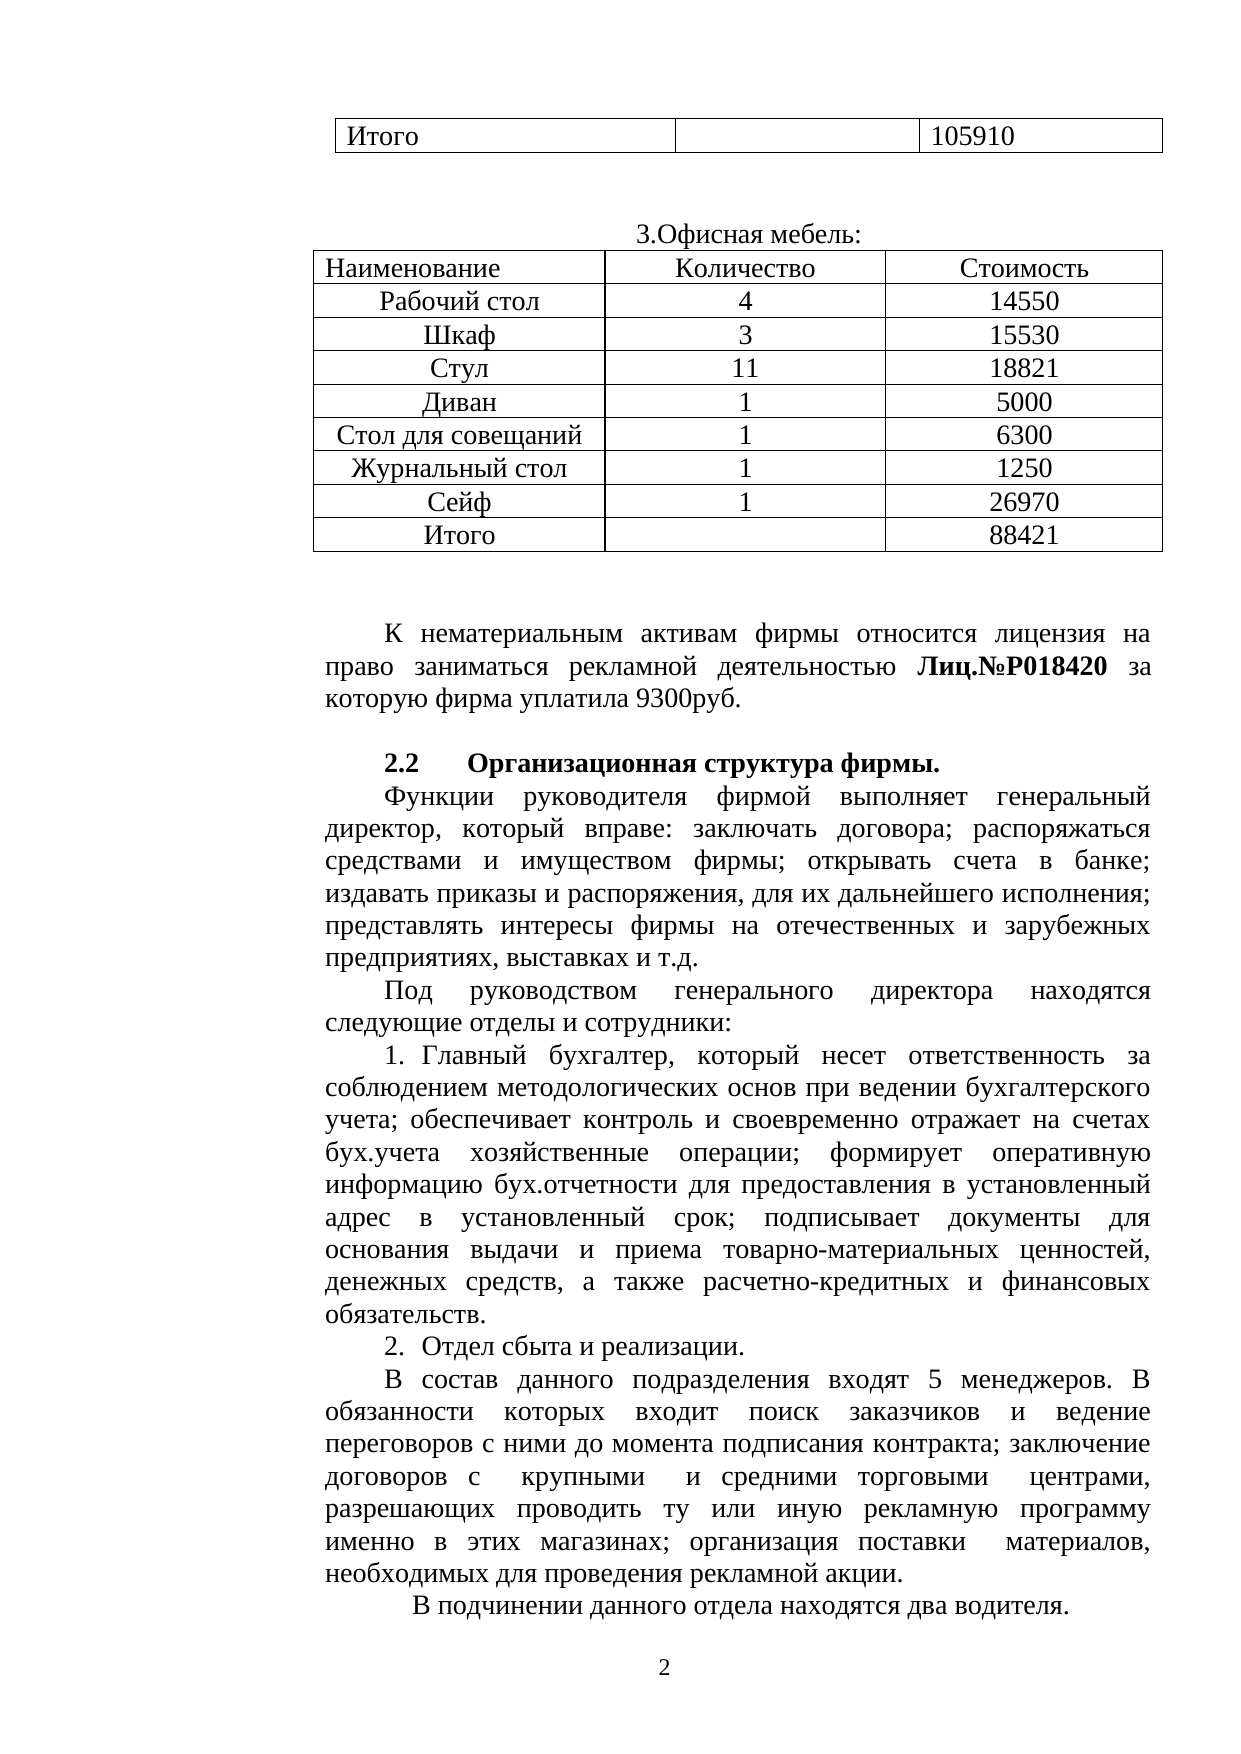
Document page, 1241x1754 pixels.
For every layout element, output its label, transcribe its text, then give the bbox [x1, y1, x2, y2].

table_header Наименование [314, 251, 604, 283]
table_header Стоимость [886, 251, 1162, 283]
table_cell 15530 [886, 318, 1162, 350]
table_header Количество [606, 251, 885, 283]
text Функции руководителя фирмой выполняет генеральный директор, который вправе: заключать договора; распоряжаться средствами и имуществом фирмы; открывать счета в банке; издавать приказы и распоряжения, для их дальнейшего исполнения; представлять интересы фирмы на отечественных и зарубежных предприятиях, выставках и т.д. [325, 778, 1152, 973]
table_cell 18821 [886, 351, 1162, 383]
table_cell 88421 [886, 518, 1162, 551]
table_cell Итого [314, 518, 604, 551]
table_cell 3 [606, 318, 885, 350]
table_cell 1250 [886, 451, 1162, 484]
table_cell 4 [606, 284, 885, 317]
list Отдел сбыта и реализации. [325, 1329, 1152, 1362]
text В состав данного подразделения входят 5 менеджеров. В обязанности которых входит поиск заказчиков и ведение переговоров с ними до момента подписания контракта; заключение договоров с крупными и средними торговыми центрами, разрешающих проводить ту или иную рекламную программу именно в этих магазинах; организация поставки материалов, необходимых для проведения рекламной акции. [325, 1362, 1152, 1588]
table_cell 1 [606, 485, 885, 517]
list Организационная структура фирмы. [325, 746, 1152, 778]
table_cell 6300 [886, 418, 1162, 450]
table_cell 1 [606, 418, 885, 450]
table_cell 1 [606, 385, 885, 417]
text 3.Офисная мебель: [346, 217, 1152, 250]
table_cell 5000 [886, 385, 1162, 417]
table_cell Стул [314, 351, 604, 383]
table_cell [676, 119, 919, 152]
table_cell [606, 518, 885, 551]
list Главный бухгалтер, который несет ответственность за соблюдением методологических основ при ведении бухгалтерского учета; обеспечивает контроль и своевременно отражает на счетах бух.учета хозяйственные операции; формирует оперативную информацию бух.отчетности для предоставления в установленный адрес в установленный срок; подписывает документы для основания выдачи и приема товарно-материальных ценностей, денежных средств, а также расчетно-кредитных и финансовых обязательств. [325, 1038, 1152, 1329]
table_cell Журнальный стол [314, 451, 604, 484]
table_cell 26970 [886, 485, 1162, 517]
table_cell 1 [606, 451, 885, 484]
table_cell 14550 [886, 284, 1162, 317]
table_cell Шкаф [314, 318, 604, 350]
text Под руководством генерального директора находятся следующие отделы и сотрудники: [325, 973, 1152, 1038]
text К нематериальным активам фирмы относится лицензия на право заниматься рекламной деятельностью Лиц.№Р018420 за которую фирма уплатила 9300руб. [325, 617, 1152, 714]
table_cell Сейф [314, 485, 604, 517]
table_cell 105910 [920, 119, 1162, 152]
table_cell Диван [314, 385, 604, 417]
table_cell Стол для совещаний [314, 418, 604, 450]
table_cell 11 [606, 351, 885, 383]
text В подчинении данного отдела находятся два водителя. [325, 1588, 1152, 1621]
table_cell Итого [336, 119, 675, 152]
table_cell Рабочий стол [314, 284, 604, 317]
